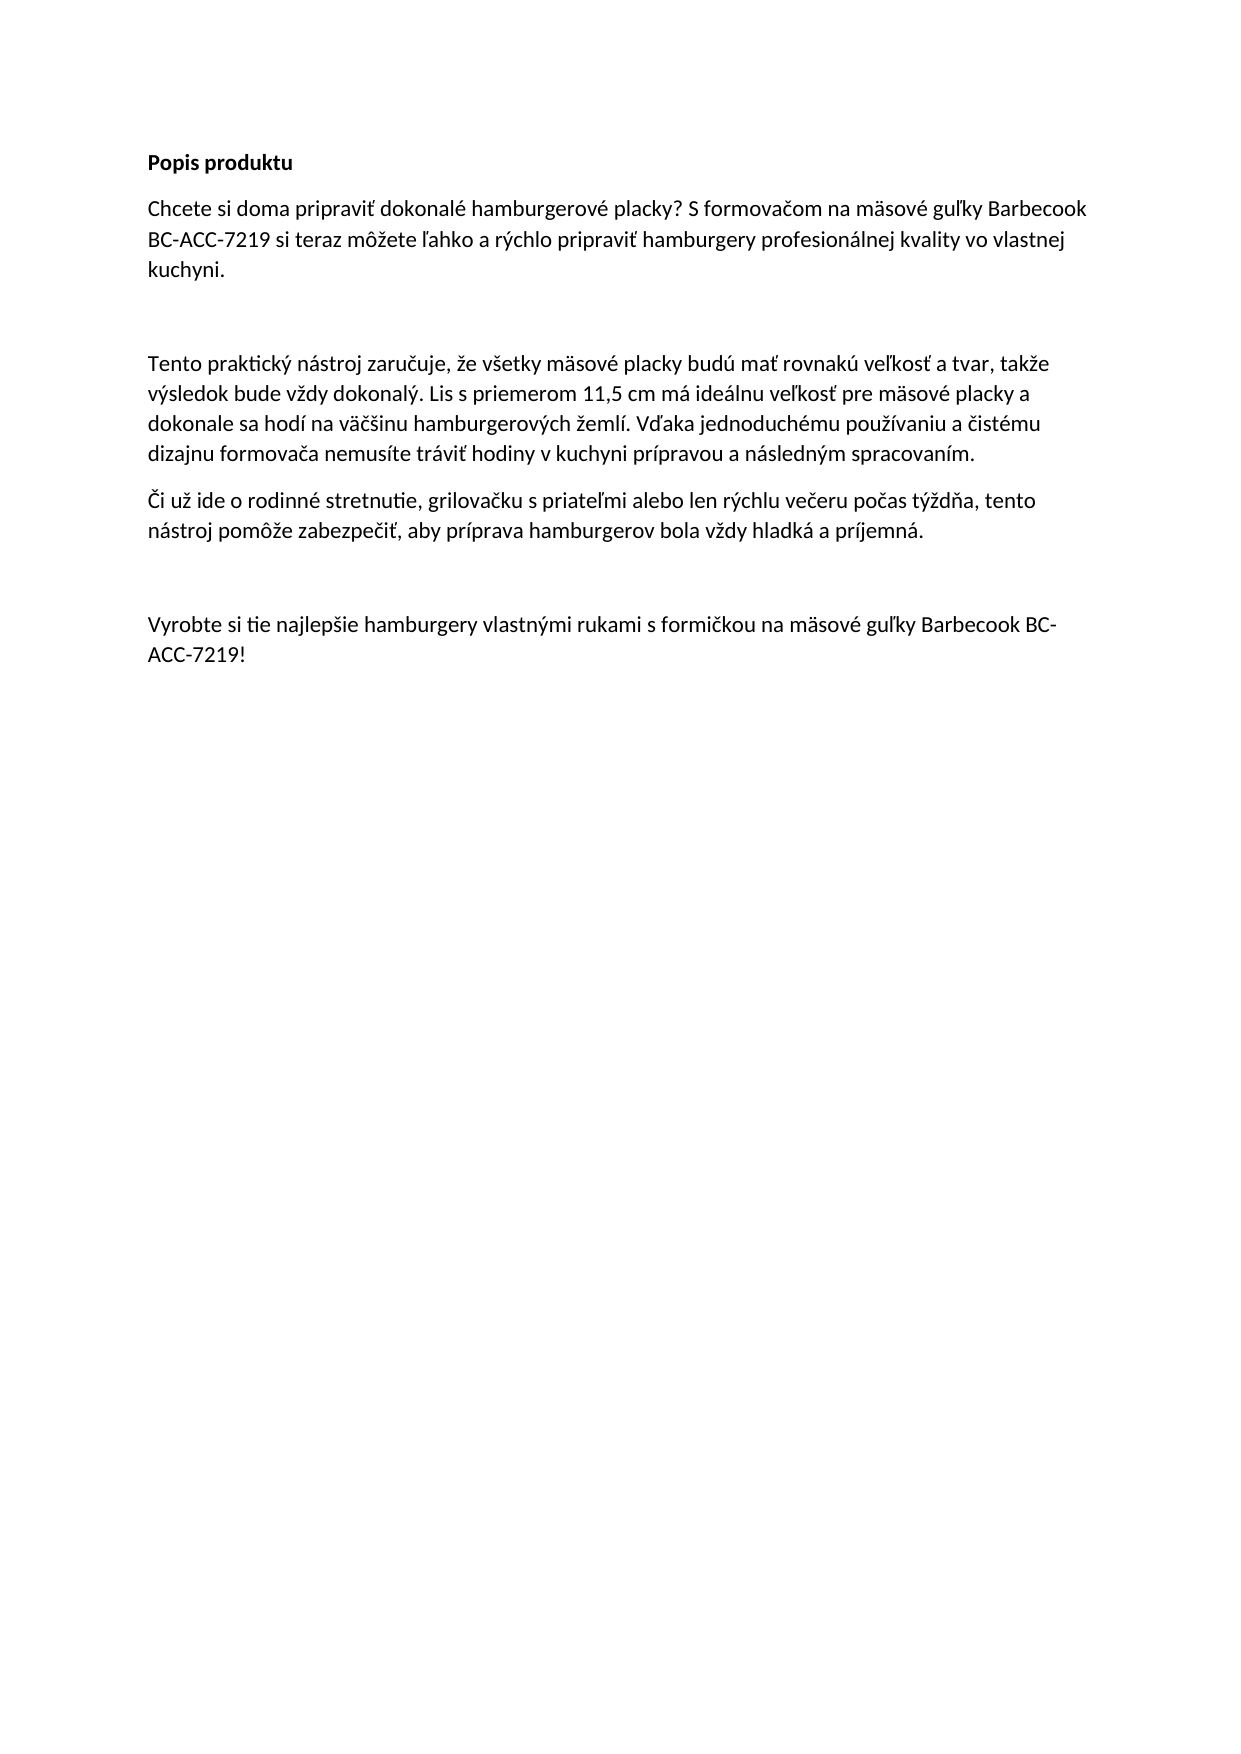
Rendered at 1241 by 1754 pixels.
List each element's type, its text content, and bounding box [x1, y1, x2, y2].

text Popis produktu [148, 148, 1093, 176]
text Tento praktický nástroj zaručuje, že všetky mäsové placky budú mať rovnakú veľkosť a tvar, takže výsledok bude vždy dokonalý. Lis s priemerom 11,5 cm má ideálnu veľkosť pre mäsové placky a dokonale sa hodí na väčšinu hamburgerových žemlí. Vďaka jednoduchému používaniu a čistému dizajnu formovača nemusíte tráviť hodiny v kuchyni prípravou a následným spracovaním. [148, 349, 1093, 467]
text Či už ide o rodinné stretnutie, grilovačku s priateľmi alebo len rýchlu večeru počas týždňa, tento nástroj pomôže zabezpečiť, aby príprava hamburgerov bola vždy hladká a príjemná. [148, 486, 1093, 544]
text Vyrobte si tie najlepšie hamburgery vlastnými rukami s formičkou na mäsové guľky Barbecook BC-ACC-7219! [148, 610, 1093, 668]
text Chcete si doma pripraviť dokonalé hamburgerové placky? S formovačom na mäsové guľky Barbecook BC-ACC-7219 si teraz môžete ľahko a rýchlo pripraviť hamburgery profesionálnej kvality vo vlastnej kuchyni. [148, 194, 1093, 283]
